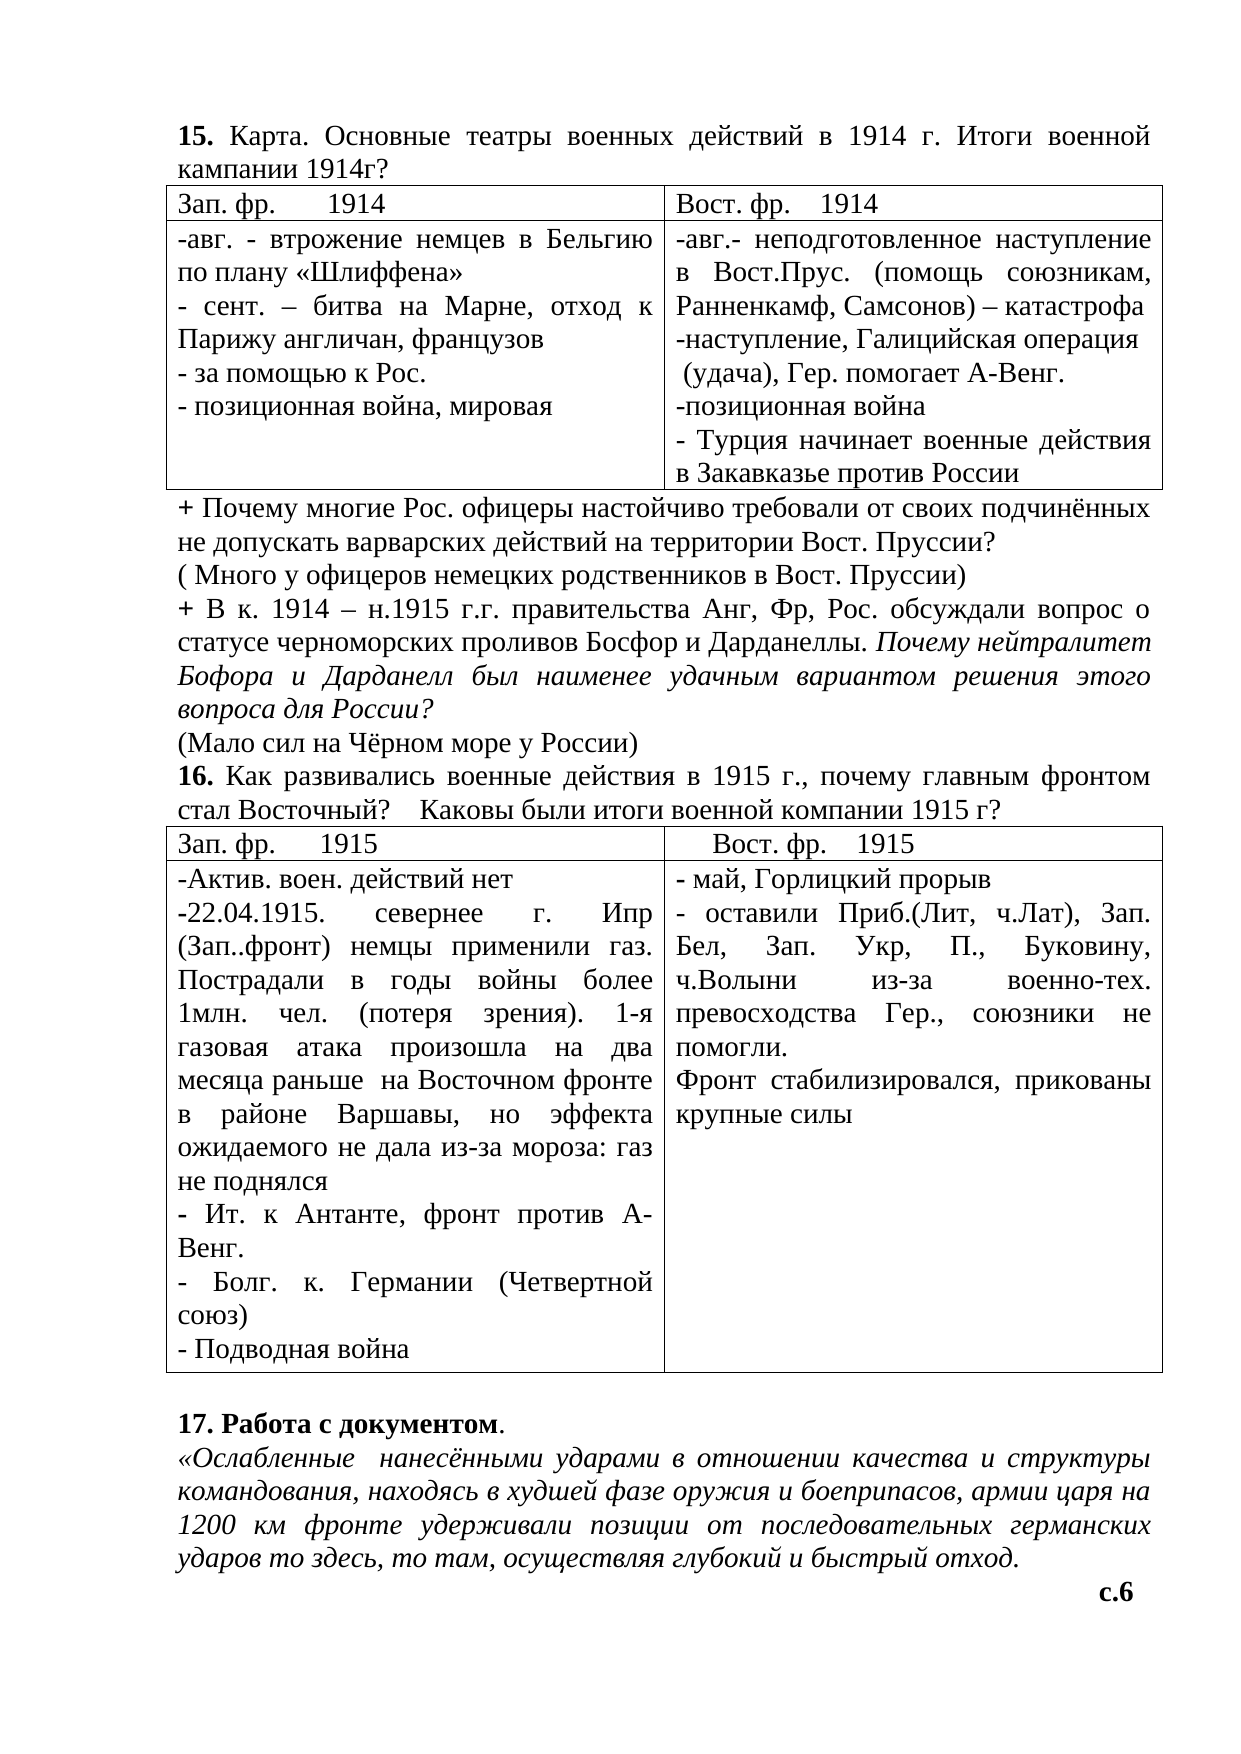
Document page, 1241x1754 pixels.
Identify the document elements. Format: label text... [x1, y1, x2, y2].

text (Мало сил на Чёрном море у России) [177, 725, 1152, 758]
text 15. Карта. Основные театры военных действий в 1914 г. Итоги военной кампании 1914г? [177, 118, 1152, 185]
text с.6 [177, 1574, 1152, 1607]
text 16. Как развивались военные действия в 1915 г., почему главным фронтом стал Восточный? Каковы были итоги военной компании 1915 г? [177, 758, 1152, 826]
table_cell -авг.- неподготовленное наступление в Вост.Прус. (помощь союзникам, Ранненкамф, Самсонов) – катастрофа -наступление, Галицийская операция (удача), Гер. помогает А-Венг. -позиционная война - Турция начинает военные действия в Закавказье против России [665, 221, 1162, 489]
table_cell - май, Горлицкий прорыв - оставили Приб.(Лит, ч.Лат), Зап. Бел, Зап. Укр, П., Буковину, ч.Волыни из-за военно-тех. превосходства Гер., союзники не помогли. Фронт стабилизировался, прикованы крупные силы [665, 861, 1162, 1372]
table_header Зап. фр. 1915 [167, 827, 664, 860]
text «Ослабленные нанесёнными ударами в отношении качества и структуры командования, находясь в худшей фазе оружия и боеприпасов, армии царя на 1200 км фронте удерживали позиции от последовательных германских ударов то здесь, то там, осуществляя глубокий и быстрый отход. [177, 1440, 1152, 1574]
table_header Вост. фр. 1914 [665, 186, 1162, 220]
table_cell -Актив. воен. действий нет -22.04.1915. севернее г. Ипр (Зап..фронт) немцы применили газ. Пострадали в годы войны более 1млн. чел. (потеря зрения). 1-я газовая атака произошла на два месяца раньше на Восточном фронте в районе Варшавы, но эффекта ожидаемого не дала из-за мороза: газ не поднялся - Ит. к Антанте, фронт против А-Венг. - Болг. к. Германии (Четвертной союз) - Подводная война [167, 861, 664, 1372]
text + Почему многие Рос. офицеры настойчиво требовали от своих подчинённых не допускать варварских действий на территории Вост. Пруссии? [177, 490, 1152, 557]
text 17. Работа с документом. [177, 1406, 1152, 1440]
text + В к. 1914 – н.1915 г.г. правительства Анг, Фр, Рос. обсуждали вопрос о статусе черноморских проливов Босфор и Дарданеллы. Почему нейтралитет Бофора и Дарданелл был наименее удачным вариантом решения этого вопроса для России? [177, 591, 1152, 725]
table_header Зап. фр. 1914 [167, 186, 664, 220]
table_cell -авг. - втрожение немцев в Бельгию по плану «Шлиффена» - сент. – битва на Марне, отход к Парижу англичан, французов - за помощью к Рос. - позиционная война, мировая [167, 221, 664, 489]
table_header Вост. фр. 1915 [665, 827, 1162, 860]
text ( Много у офицеров немецких родственников в Вост. Пруссии) [177, 557, 1152, 591]
